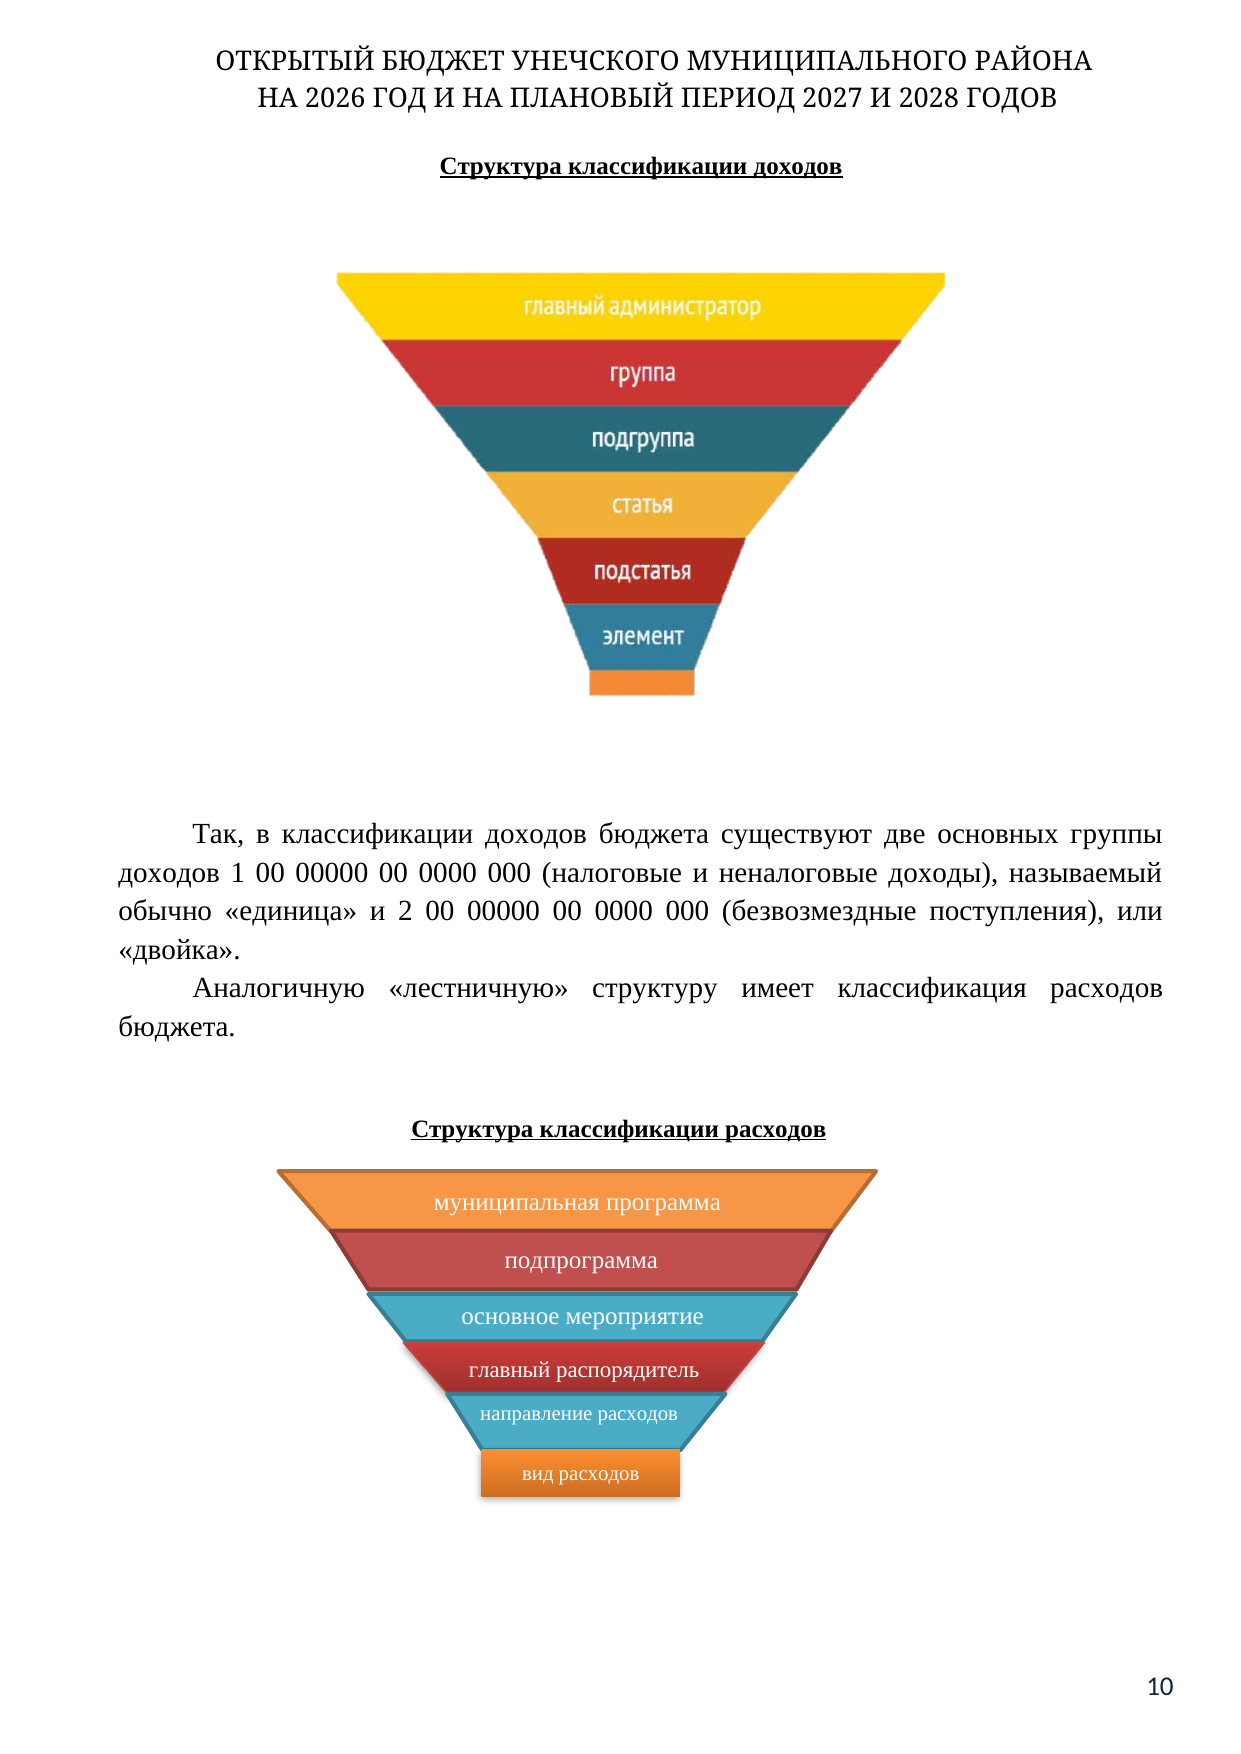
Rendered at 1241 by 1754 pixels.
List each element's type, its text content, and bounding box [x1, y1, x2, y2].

picture [261, 184, 1021, 753]
text Аналогичную «лестничную» структуру имеет классификация расходов бюджета. [118, 971, 1163, 1043]
text Структура классификации расходов [118, 1114, 1119, 1142]
text Структура классификации доходов [118, 151, 1163, 180]
text Так, в классификации доходов бюджета существуют две основных группы доходов 1 00 00000 00 0000 000 (налоговые и неналоговые доходы), называемый обычно «единица» и 2 00 00000 00 0000 000 (безвозмездные поступления), или «двойка». [118, 816, 1163, 966]
